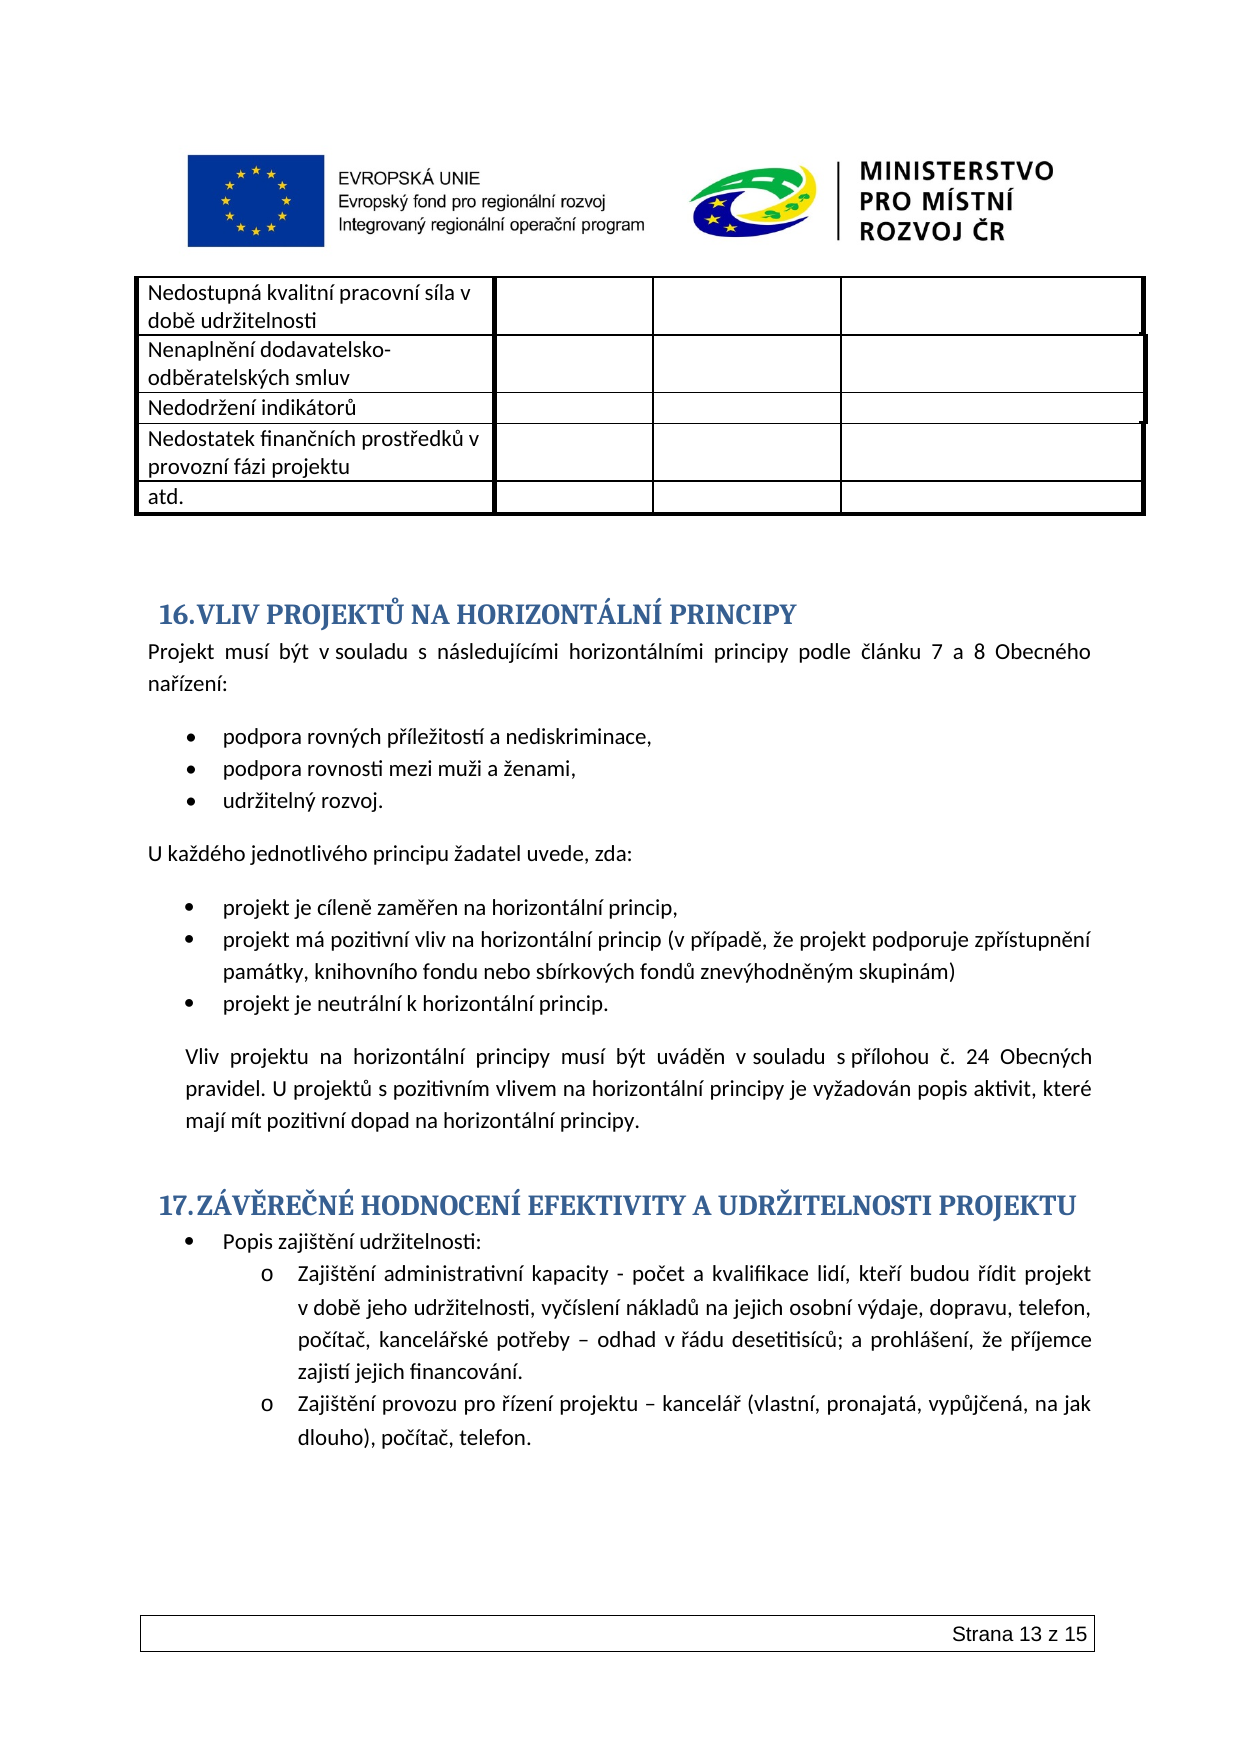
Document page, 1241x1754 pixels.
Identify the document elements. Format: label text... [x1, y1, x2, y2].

table_cell [497, 336, 652, 391]
list projekt je cíleně zaměřen na horizontální princip, [185, 893, 1093, 921]
subtitle vliv projektů na horizontální Principy [159, 598, 1093, 632]
table_cell Nedostatek finančních prostředků v provozní fázi projektu [139, 424, 492, 480]
table_cell Nedostupná kvalitní pracovní síla v době udržitelnosti [139, 278, 492, 334]
table_cell [497, 482, 652, 512]
list Zajištění provozu pro řízení projektu – kancelář (vlastní, pronajatá, vypůjčená, na jak dlouho), počítač, telefon. [260, 1389, 1093, 1451]
table_cell Nedodržení indikátorů [139, 393, 492, 423]
table_cell Nenaplnění dodavatelsko-odběratelských smluv [139, 336, 492, 391]
table_cell [654, 393, 840, 423]
list udržitelný rozvoj. [185, 787, 1093, 814]
table_cell [842, 278, 1141, 334]
table_cell [654, 278, 840, 334]
list Popis zajištění udržitelnosti: [185, 1227, 1093, 1255]
text U každého jednotlivého principu žadatel uvede, zda: [148, 839, 1093, 868]
table_cell [842, 482, 1141, 512]
picture [157, 123, 1083, 276]
table_cell [842, 424, 1141, 480]
text Vliv projektu na horizontální principy musí být uváděn v souladu s přílohou č. 24 Obecných pravidel. U projektů s pozitivním vlivem na horizontální principy je vyžadován popis aktivit, které mají mít pozitivní dopad na horizontální principy. [185, 1042, 1093, 1134]
table_cell [654, 482, 840, 512]
text Projekt musí být v souladu s následujícími horizontálními principy podle článku 7 a 8 Obecného nařízení: [148, 637, 1093, 697]
table_cell [497, 393, 652, 423]
list projekt má pozitivní vliv na horizontální princip (v případě, že projekt podporuje zpřístupnění památky, knihovního fondu nebo sbírkových fondů znevýhodněným skupinám) [185, 925, 1093, 985]
table_cell [842, 393, 1143, 423]
table_cell atd. [139, 482, 492, 512]
table_cell [842, 336, 1143, 391]
list podpora rovných příležitostí a nediskriminace, [185, 722, 1093, 750]
table_cell [654, 336, 840, 391]
subtitle závěrečné hodnocení efektivity a udržitelnosti projektu [159, 1189, 1093, 1222]
list projekt je neutrální k horizontální princip. [185, 989, 1093, 1017]
table_cell [497, 424, 652, 480]
table_cell [497, 278, 652, 334]
table_cell [654, 424, 840, 480]
list podpora rovnosti mezi muži a ženami, [185, 754, 1093, 782]
list Zajištění administrativní kapacity - počet a kvalifikace lidí, kteří budou řídit projekt v době jeho udržitelnosti, vyčíslení nákladů na jejich osobní výdaje, dopravu, telefon, počítač, kancelářské potřeby – odhad v řádu desetitisíců; a prohlášení, že příjemce zajistí jejich financování. [260, 1259, 1093, 1385]
